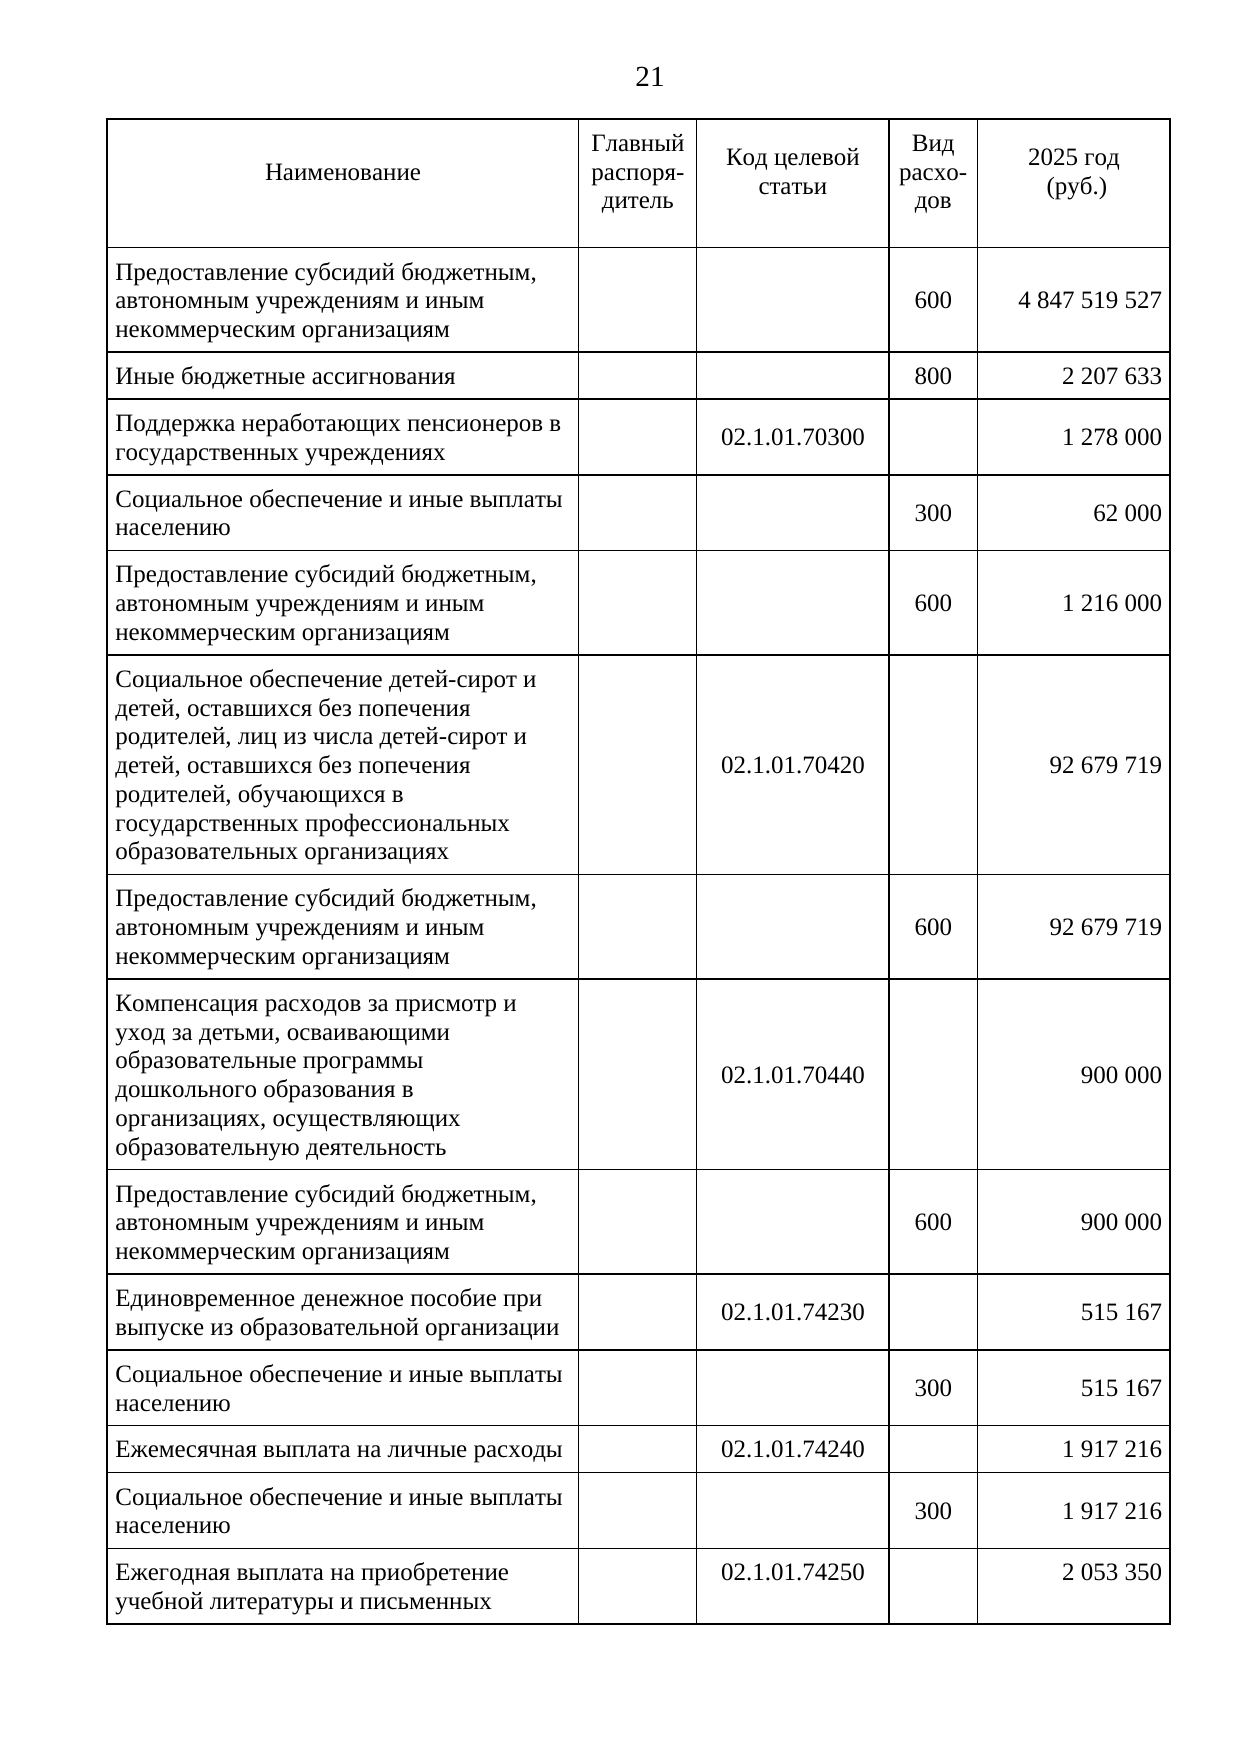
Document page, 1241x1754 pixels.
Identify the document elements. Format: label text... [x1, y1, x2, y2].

table_cell 02.1.01.74240 [697, 1426, 888, 1472]
table_cell [697, 551, 888, 654]
table_cell 92 679 719 [978, 875, 1169, 978]
table_cell 02.1.01.70420 [697, 656, 888, 873]
table_cell [579, 1426, 696, 1472]
table_cell [579, 980, 696, 1169]
table_cell 2 207 633 [978, 353, 1169, 398]
table_cell 600 [890, 1170, 977, 1273]
table_cell 600 [890, 875, 977, 978]
table_cell 300 [890, 476, 977, 549]
table_cell 300 [890, 1351, 977, 1425]
table_cell Социальное обеспечение детей-сирот и детей, оставшихся без попечения родителей, лиц из числа детей-сирот и детей, оставшихся без попечения родителей, обучающихся в государственных профессиональных образовательных организациях [108, 656, 578, 873]
table_cell [697, 248, 888, 351]
table_cell Поддержка неработающих пенсионеров в государственных учреждениях [108, 400, 578, 474]
table_cell 800 [890, 353, 977, 398]
table_header Главный распоря-дитель [579, 120, 696, 247]
table_cell [579, 1275, 696, 1349]
table_cell 1 278 000 [978, 400, 1169, 474]
table_cell Предоставление субсидий бюджетным, автономным учреждениям и иным некоммерческим организациям [108, 875, 578, 978]
table_cell 1 917 216 [978, 1473, 1169, 1547]
table_cell [579, 1473, 696, 1547]
table_cell Ежемесячная выплата на личные расходы [108, 1426, 578, 1472]
table_cell [890, 1549, 977, 1623]
table_cell [579, 1170, 696, 1273]
table_cell Предоставление субсидий бюджетным, автономным учреждениям и иным некоммерческим организациям [108, 248, 578, 351]
table_cell Социальное обеспечение и иные выплаты населению [108, 476, 578, 549]
table_cell [579, 400, 696, 474]
table_cell [697, 1351, 888, 1425]
table_header Код целевой статьи [697, 120, 888, 247]
table_cell 4 847 519 527 [978, 248, 1169, 351]
table_cell 02.1.01.70440 [697, 980, 888, 1169]
table_cell 515 167 [978, 1275, 1169, 1349]
table_cell Социальное обеспечение и иные выплаты населению [108, 1351, 578, 1425]
table_cell 2 053 350 [978, 1549, 1169, 1623]
table_cell [697, 875, 888, 978]
table_cell [890, 1426, 977, 1472]
table_cell [579, 248, 696, 351]
table_cell Предоставление субсидий бюджетным, автономным учреждениям и иным некоммерческим организациям [108, 551, 578, 654]
table_cell [579, 1351, 696, 1425]
table_cell Единовременное денежное пособие при выпуске из образовательной организации [108, 1275, 578, 1349]
table_cell [890, 656, 977, 873]
table_cell [697, 476, 888, 549]
table_cell 300 [890, 1473, 977, 1547]
table_cell 1 216 000 [978, 551, 1169, 654]
table_cell [890, 980, 977, 1169]
table_cell [579, 875, 696, 978]
table_cell Компенсация расходов за присмотр и уход за детьми, осваивающими образовательные программы дошкольного образования в организациях, осуществляющих образовательную деятельность [108, 980, 578, 1169]
table_cell Социальное обеспечение и иные выплаты населению [108, 1473, 578, 1547]
table_cell 62 000 [978, 476, 1169, 549]
table_cell 02.1.01.70300 [697, 400, 888, 474]
table_header 2025 год (руб.) [978, 120, 1169, 247]
table_cell 900 000 [978, 1170, 1169, 1273]
table_cell [697, 1473, 888, 1547]
table_cell 600 [890, 248, 977, 351]
table_cell 92 679 719 [978, 656, 1169, 873]
table_header Вид расхо-дов [890, 120, 977, 247]
table_cell Иные бюджетные ассигнования [108, 353, 578, 398]
table_cell [579, 1549, 696, 1623]
table_cell 900 000 [978, 980, 1169, 1169]
table_cell Предоставление субсидий бюджетным, автономным учреждениям и иным некоммерческим организациям [108, 1170, 578, 1273]
table_cell 02.1.01.74250 [697, 1549, 888, 1623]
table_cell [579, 551, 696, 654]
table_cell [579, 353, 696, 398]
table_cell 600 [890, 551, 977, 654]
table_cell [579, 476, 696, 549]
table_cell [890, 400, 977, 474]
table_cell 1 917 216 [978, 1426, 1169, 1472]
table_cell [697, 1170, 888, 1273]
table_cell [697, 353, 888, 398]
table_cell 02.1.01.74230 [697, 1275, 888, 1349]
table_cell [579, 656, 696, 873]
table_cell [890, 1275, 977, 1349]
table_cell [108, 1549, 578, 1623]
table_cell 515 167 [978, 1351, 1169, 1425]
table_header Наименование [108, 120, 578, 247]
